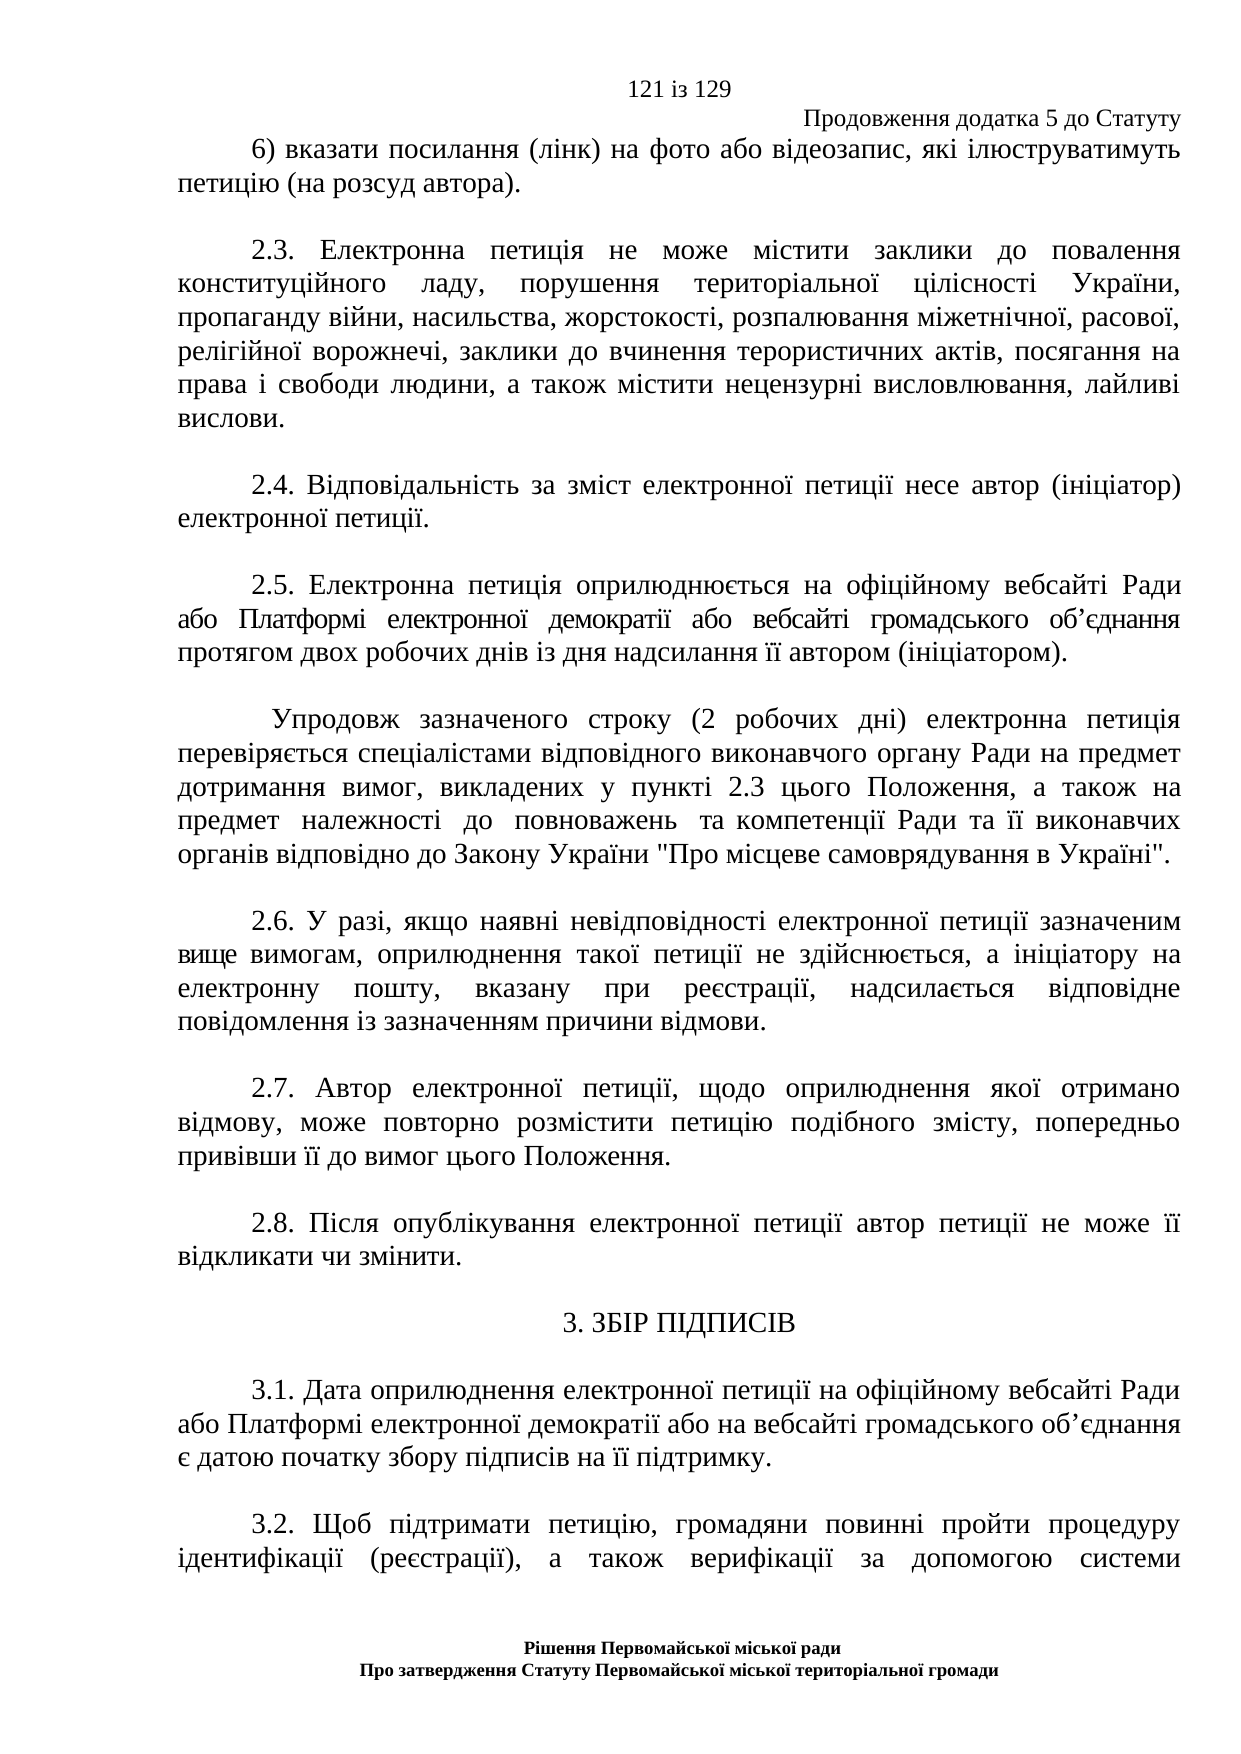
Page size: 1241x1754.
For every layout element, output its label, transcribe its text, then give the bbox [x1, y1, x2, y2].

text 2.5. Електронна петиція оприлюднюється на офіційному вебсайті Ради або Платформі електронної демократії або вебсайті громадського об’єднання протягом двох робочих днів із дня надсилання її автором (ініціатором). [177, 567, 1181, 668]
text 2.8. Після опублікування електронної петиції автор петиції не може її відкликати чи змінити. [177, 1205, 1181, 1272]
text 2.3. Електронна петиція не може містити заклики до повалення конституційного ладу, порушення територіальної цілісності України, пропаганду війни, насильства, жорстокості, розпалювання міжетнічної, расової, релігійної ворожнечі, заклики до вчинення терористичних актів, посягання на права і свободи людини, а також містити нецензурні висловлювання, лайливі вислови. [177, 232, 1181, 433]
text 3. ЗБІР ПІДПИСІВ [177, 1305, 1181, 1339]
text 3.1. Дата оприлюднення електронної петиції на офіційному вебсайті Ради або Платформі електронної демократії або на вебсайті громадського об’єднання є датою початку збору підписів на її підтримку. [177, 1372, 1181, 1473]
text 6) вказати посилання (лінк) на фото або відеозапис, які ілюструватимуть петицію (на розсуд автора). [177, 131, 1181, 198]
text 2.4. Відповідальність за зміст електронної петиції несе автор (ініціатор) електронної петиції. [177, 467, 1181, 534]
text Упродовж зазначеного строку (2 робочих дні) електронна петиція перевіряється спеціалістами відповідного виконавчого органу Ради на предмет дотримання вимог, викладених у пункті 2.3 цього Положення, а також на предмет належності до повноважень та компетенції Ради та її виконавчих органів відповідно до Закону України "Про місцеве самоврядування в Україні". [177, 702, 1181, 869]
text 2.7. Автор електронної петиції, щодо оприлюднення якої отримано відмову, може повторно розмістити петицію подібного змісту, попередньо привівши її до вимог цього Положення. [177, 1071, 1181, 1171]
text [177, 1507, 1181, 1574]
text 2.6. У разі, якщо наявні невідповідності електронної петиції зазначеним вище вимогам, оприлюднення такої петиції не здійснюється, а ініціатору на електронну пошту, вказану при реєстрації, надсилається відповідне повідомлення із зазначенням причини відмови. [177, 903, 1181, 1037]
